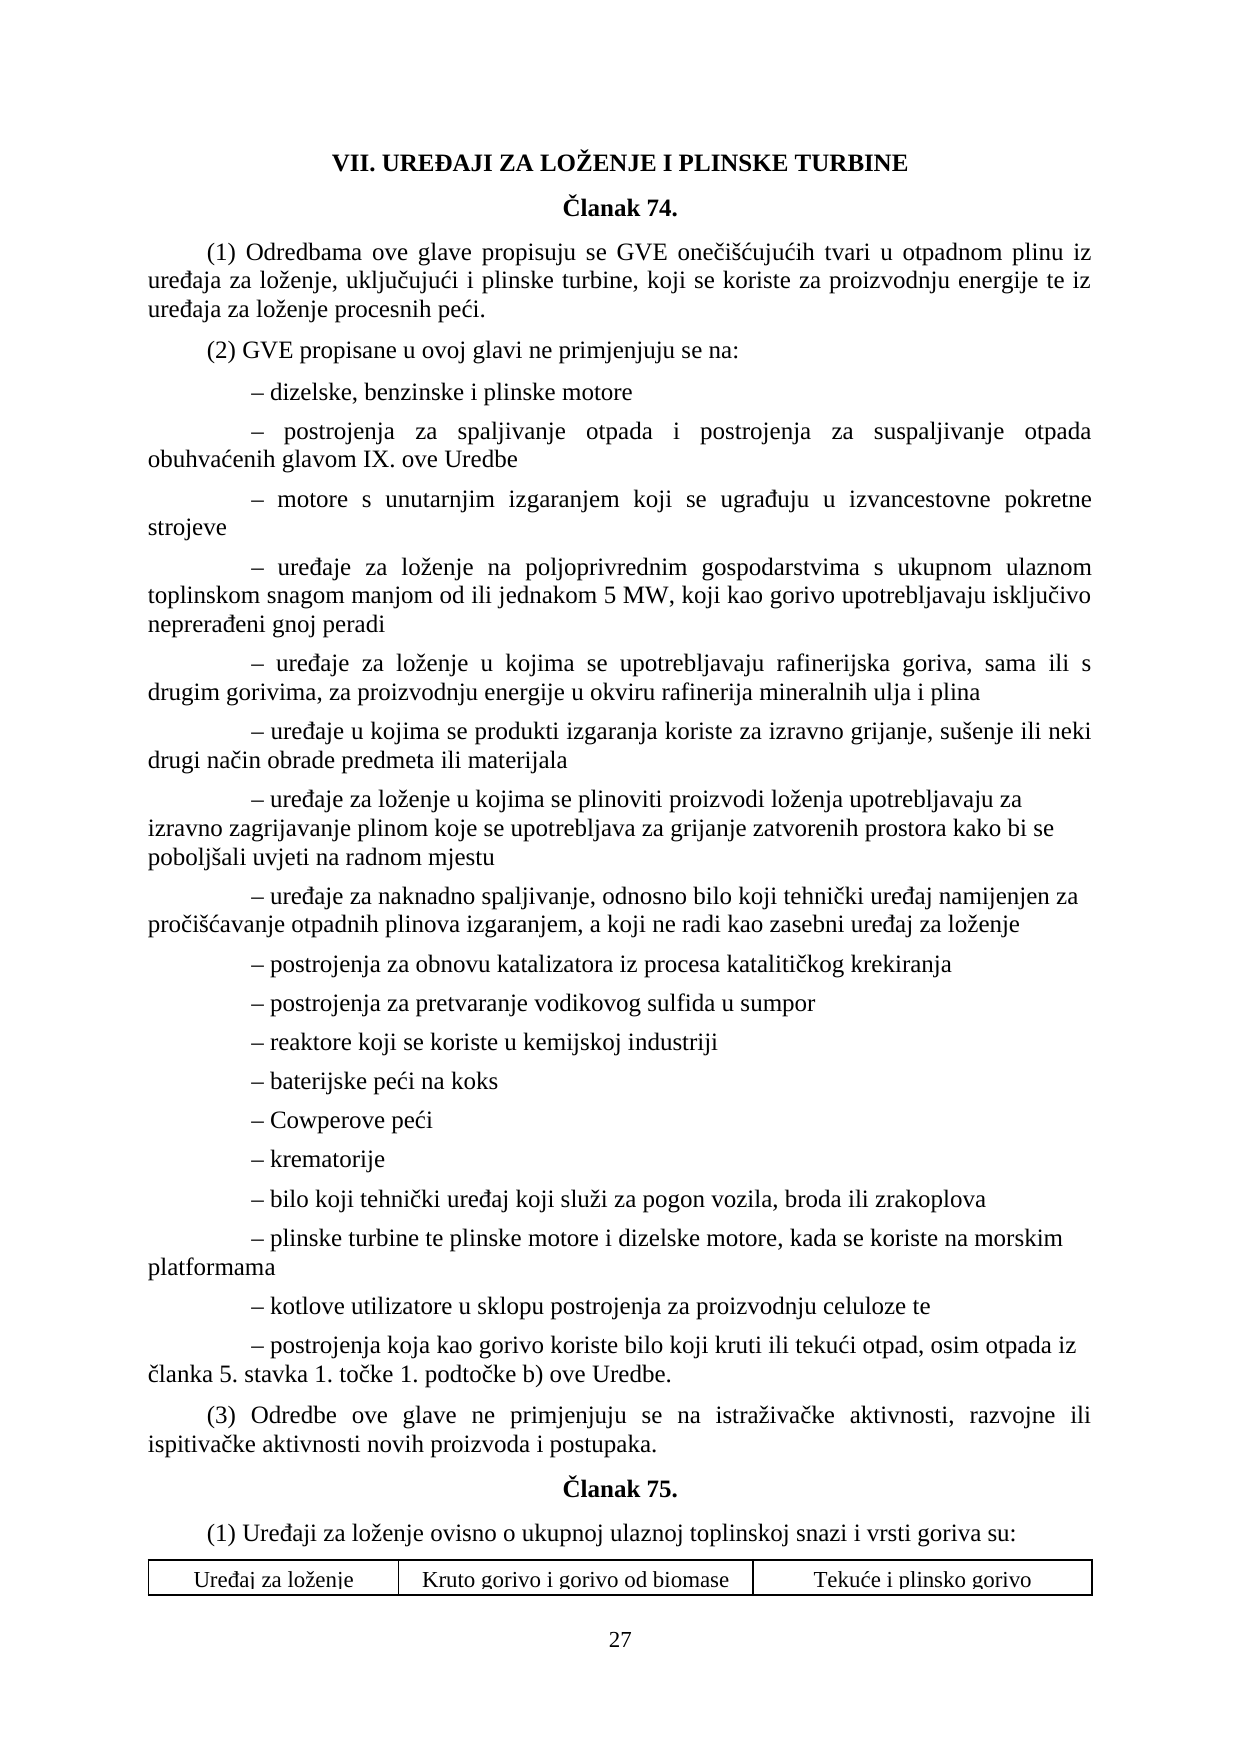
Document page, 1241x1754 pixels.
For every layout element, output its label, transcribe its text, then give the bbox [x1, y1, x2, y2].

text – postrojenja za pretvaranje vodikovog sulfida u sumpor [148, 988, 1093, 1017]
table_header Uređaj za loženje [149, 1561, 398, 1594]
text – uređaje za naknadno spaljivanje, odnosno bilo koji tehnički uređaj namijenjen za pročišćavanje otpadnih plinova izgaranjem, a koji ne radi kao zasebni uređaj za loženje [148, 881, 1093, 938]
text – uređaje za loženje u kojima se upotrebljavaju rafinerijska goriva, sama ili s drugim gorivima, za proizvodnju energije u okviru rafinerija mineralnih ulja i plina [148, 648, 1093, 706]
text – motore s unutarnjim izgaranjem koji se ugrađuju u izvancestovne pokretne strojeve [148, 484, 1093, 541]
text – uređaje za loženje u kojima se plinoviti proizvodi loženja upotrebljavaju za izravno zagrijavanje plinom koje se upotrebljava za grijanje zatvorenih prostora kako bi se poboljšali uvjeti na radnom mjestu [148, 784, 1093, 870]
table_header Tekuće i plinsko gorivo [754, 1561, 1091, 1594]
text (1) Uređaji za loženje ovisno o ukupnoj ulaznoj toplinskoj snazi i vrsti goriva su: [148, 1518, 1093, 1546]
text – Cowperove peći [148, 1105, 1093, 1134]
subtitle Članak 75. [148, 1474, 1093, 1503]
text – plinske turbine te plinske motore i dizelske motore, kada se koriste na morskim platformama [148, 1223, 1093, 1280]
text (1) Odredbama ove glave propisuju se GVE onečišćujućih tvari u otpadnom plinu iz uređaja za loženje, uključujući i plinske turbine, koji se koriste za proizvodnju energije te iz uređaja za loženje procesnih peći. [148, 237, 1093, 323]
text – dizelske, benzinske i plinske motore [148, 377, 1093, 405]
text – baterijske peći na koks [148, 1066, 1093, 1095]
text – postrojenja koja kao gorivo koriste bilo koji kruti ili tekući otpad, osim otpada iz članka 5. stavka 1. točke 1. podtočke b) ove Uredbe. [148, 1330, 1093, 1387]
text – postrojenja za spaljivanje otpada i postrojenja za suspaljivanje otpada obuhvaćenih glavom IX. ove Uredbe [148, 416, 1093, 473]
text – bilo koji tehnički uređaj koji služi za pogon vozila, broda ili zrakoplova [148, 1184, 1093, 1212]
text (2) GVE propisane u ovoj glavi ne primjenjuju se na: [148, 335, 1093, 364]
subtitle Članak 74. [148, 193, 1093, 222]
text – krematorije [148, 1144, 1093, 1173]
text – kotlove utilizatore u sklopu postrojenja za proizvodnju celuloze te [148, 1291, 1093, 1319]
text – postrojenja za obnovu katalizatora iz procesa katalitičkog krekiranja [148, 949, 1093, 977]
subtitle VII. UREĐAJI ZA LOŽENJE I PLINSKE TURBINE [148, 148, 1093, 176]
text (3) Odredbe ove glave ne primjenjuju se na istraživačke aktivnosti, razvojne ili ispitivačke aktivnosti novih proizvoda i postupaka. [148, 1400, 1093, 1457]
table_header Kruto gorivo i gorivo od biomase [399, 1561, 752, 1594]
text – uređaje u kojima se produkti izgaranja koriste za izravno grijanje, sušenje ili neki drugi način obrade predmeta ili materijala [148, 716, 1093, 774]
text – reaktore koji se koriste u kemijskoj industriji [148, 1027, 1093, 1056]
text – uređaje za loženje na poljoprivrednim gospodarstvima s ukupnom ulaznom toplinskom snagom manjom od ili jednakom 5 MW, koji kao gorivo upotrebljavaju isključivo neprerađeni gnoj peradi [148, 552, 1093, 638]
